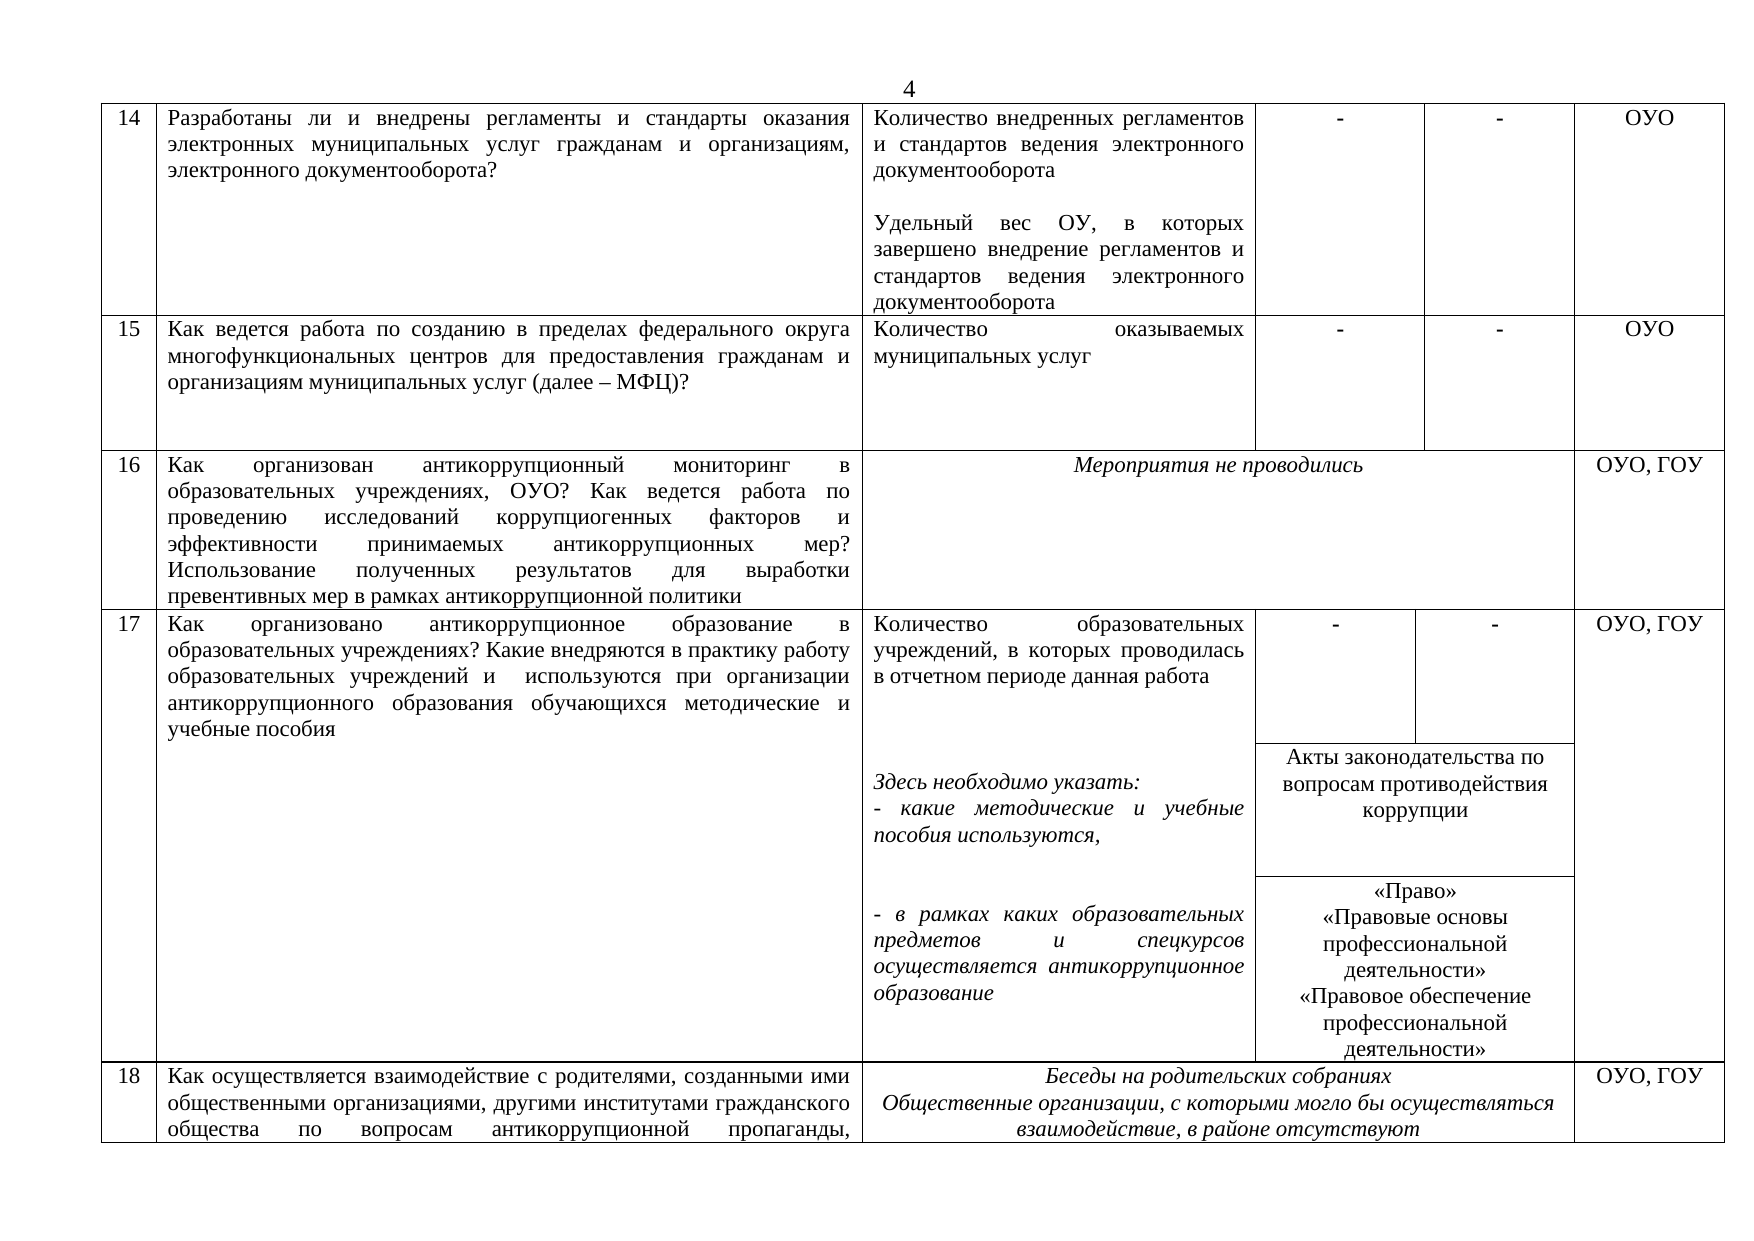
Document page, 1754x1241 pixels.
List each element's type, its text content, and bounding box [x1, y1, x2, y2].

table_cell 18 [102, 1063, 156, 1142]
table_cell 16 [102, 451, 156, 609]
table_cell ОУО [1575, 316, 1724, 450]
table_cell 17 [102, 610, 156, 1061]
table_cell - [1425, 316, 1574, 450]
table_cell Мероприятия не проводились [863, 451, 1574, 609]
table_cell Как организовано антикоррупционное образование в образовательных учреждениях? Какие внедряются в практику работу образовательных учреждений и используются при организации антикоррупционного образования обучающихся методические и учебные пособия [157, 610, 862, 1061]
table_cell 14 [102, 104, 156, 314]
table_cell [863, 1063, 1574, 1142]
table_cell - [1416, 610, 1574, 742]
table_cell Количество образовательных учреждений, в которых проводилась в отчетном периоде данная работа Здесь необходимо указать: - какие методические и учебные пособия используются, - в рамках каких образовательных предметов и спецкурсов осуществляется антикоррупционное образование [863, 610, 1255, 1061]
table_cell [157, 1063, 862, 1142]
table_cell - [1425, 104, 1574, 314]
table_cell ОУО, ГОУ [1575, 451, 1724, 609]
table_cell 15 [102, 316, 156, 450]
table_cell ОУО, ГОУ [1575, 1063, 1724, 1142]
table_cell - [1256, 316, 1424, 450]
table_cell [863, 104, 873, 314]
table_cell Разработаны ли и внедрены регламенты и стандарты оказания электронных муниципальных услуг гражданам и организациям, электронного документооборота? [157, 104, 862, 314]
table_cell - [1256, 610, 1415, 742]
table_cell Как организован антикоррупционный мониторинг в образовательных учреждениях, ОУО? Как ведется работа по проведению исследований коррупциогенных факторов и эффективности принимаемых антикоррупционных мер? Использование полученных результатов для выработки превентивных мер в рамках антикоррупционной политики [157, 451, 862, 609]
table_cell Акты законодательства по вопросам противодействия коррупции [1256, 744, 1574, 876]
table_cell - [1256, 104, 1424, 314]
table_cell ОУО [1575, 104, 1724, 314]
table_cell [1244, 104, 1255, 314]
table_cell Как ведется работа по созданию в пределах федерального округа многофункциональных центров для предоставления гражданам и организациям муниципальных услуг (далее – МФЦ)? [157, 316, 862, 450]
table_cell «Право» «Правовые основы профессиональной деятельности» «Правовое обеспечение профессиональной деятельности» [1256, 877, 1574, 1061]
table_cell ОУО, ГОУ [1575, 610, 1724, 1061]
